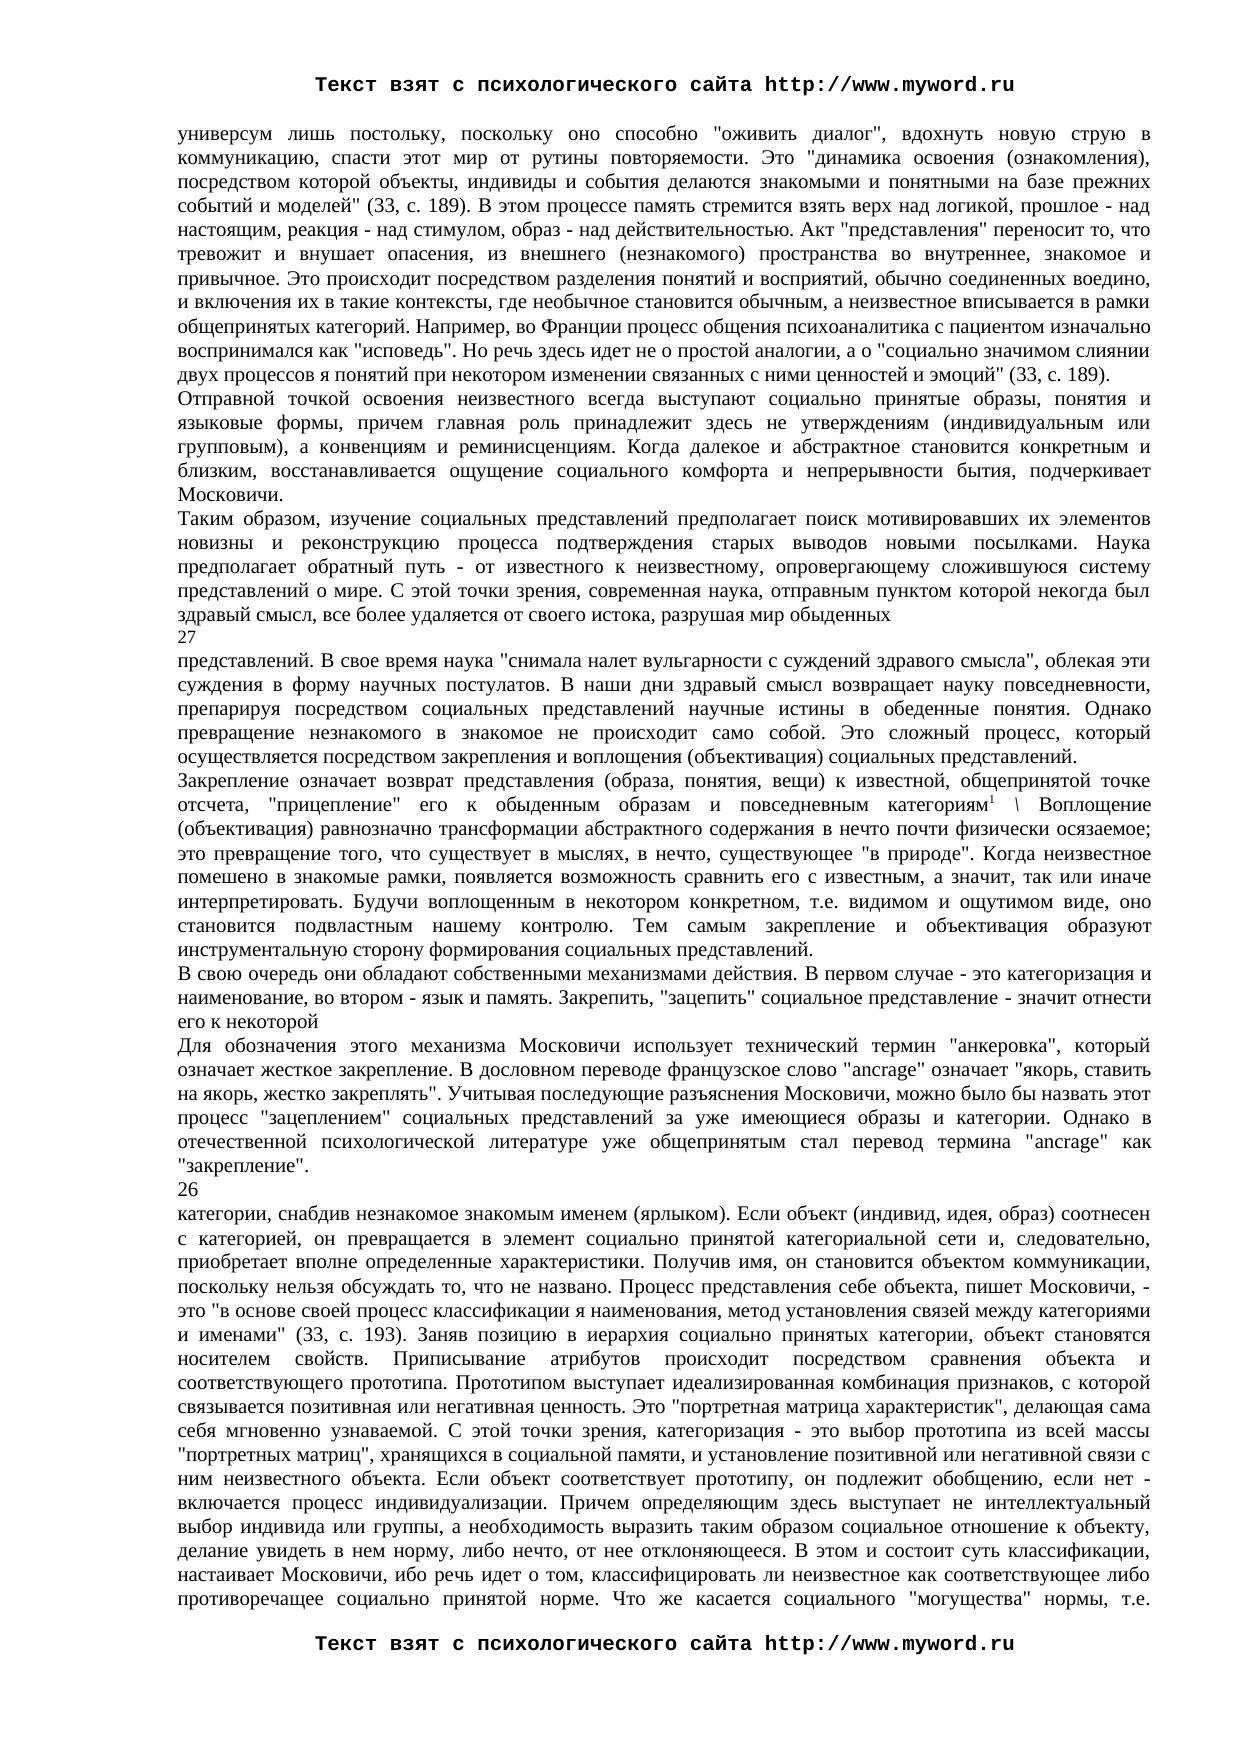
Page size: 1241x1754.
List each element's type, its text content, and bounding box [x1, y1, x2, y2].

text представлений. В свое время наука "снимала налет вульгарности с суждений здравого смысла", облекая эти суждения в форму научных постулатов. В наши дни здравый смысл возвращает науку повседневности, препарируя посредством социальных представлений научные истины в обеденные понятия. Однако превращение незнакомого в знакомое не происходит само собой. Это сложный процесс, который осуществляется посредством закрепления и воплощения (объективация) социальных представлений. [177, 648, 1152, 768]
text универсум лишь постольку, поскольку оно способно "оживить диалог", вдохнуть новую струю в коммуникацию, спасти этот мир от рутины повторяемости. Это "динамика освоения (ознакомления), посредством которой объекты, индивиды и события делаются знакомыми и понятными на базе прежних событий и моделей" (33, с. 189). В этом процессе память стремится взять верх над логикой, прошлое - над настоящим, реакция - над стимулом, образ - над действительностью. Акт "представления" переносит то, что тревожит и внушает опасения, из внешнего (незнакомого) пространства во внутреннее, знакомое и привычное. Это происходит посредством разделения понятий и восприятий, обычно соединенных воедино, и включения их в такие контексты, где необычное становится обычным, а неизвестное вписывается в рамки общепринятых категорий. Например, во Франции процесс общения психоаналитика с пациентом изначально воспринимался как "исповедь". Но речь здесь идет не о простой аналогии, а о "социально значимом слиянии двух процессов я понятий при некотором изменении связанных с ними ценностей и эмоций" (33, с. 189). [177, 121, 1152, 386]
text Закрепление означает возврат представления (образа, понятия, вещи) к известной, общепринятой точке отсчета, "прицепление" его к обыденным образам и повседневным категориям1 \ Воплощение (объективация) равнозначно трансформации абстрактного содержания в нечто почти физически осязаемое; это превращение того, что существует в мыслях, в нечто, существующее "в природе". Когда неизвестное помешено в знакомые рамки, появляется возможность сравнить его с известным, а значит, так или иначе интерпретировать. Будучи воплощенным в некотором конкретном, т.е. видимом и ощутимом виде, оно становится подвластным нашему контролю. Тем самым закрепление и объективация образуют инструментальную сторону формирования социальных представлений. [177, 768, 1152, 961]
text В свою очередь они обладают собственными механизмами действия. В первом случае - это категоризация и наименование, во втором - язык и память. Закрепить, "зацепить" социальное представление - значит отнести его к некоторой [177, 961, 1152, 1033]
text 26 [177, 1177, 1152, 1201]
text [177, 1201, 1152, 1610]
text Для обозначения этого механизма Московичи использует технический термин "анкеровка", который означает жесткое закрепление. В дословном переводе французское слово "ancrage" означает "якорь, ставить на якорь, жестко закреплять". Учитывая последующие разъяснения Московичи, можно было бы назвать этот процесс "зацеплением" социальных представлений за уже имеющиеся образы и категории. Однако в отечественной психологической литературе уже общепринятым стал перевод термина "ancrage" как "закрепление". [177, 1033, 1152, 1177]
text 27 [177, 626, 1152, 648]
text Таким образом, изучение социальных представлений предполагает поиск мотивировавших их элементов новизны и реконструкцию процесса подтверждения старых выводов новыми посылками. Наука предполагает обратный путь - от известного к неизвестному, опровергающему сложившуюся систему представлений о мире. С этой точки зрения, современная наука, отправным пунктом которой некогда был здравый смысл, все более удаляется от своего истока, разрушая мир обыденных [177, 506, 1152, 626]
text Отправной точкой освоения неизвестного всегда выступают социально принятые образы, понятия и языковые формы, причем главная роль принадлежит здесь не утверждениям (индивидуальным или групповым), а конвенциям и реминисценциям. Когда далекое и абстрактное становится конкретным и близким, восстанавливается ощущение социального комфорта и непрерывности бытия, подчеркивает Московичи. [177, 386, 1152, 506]
